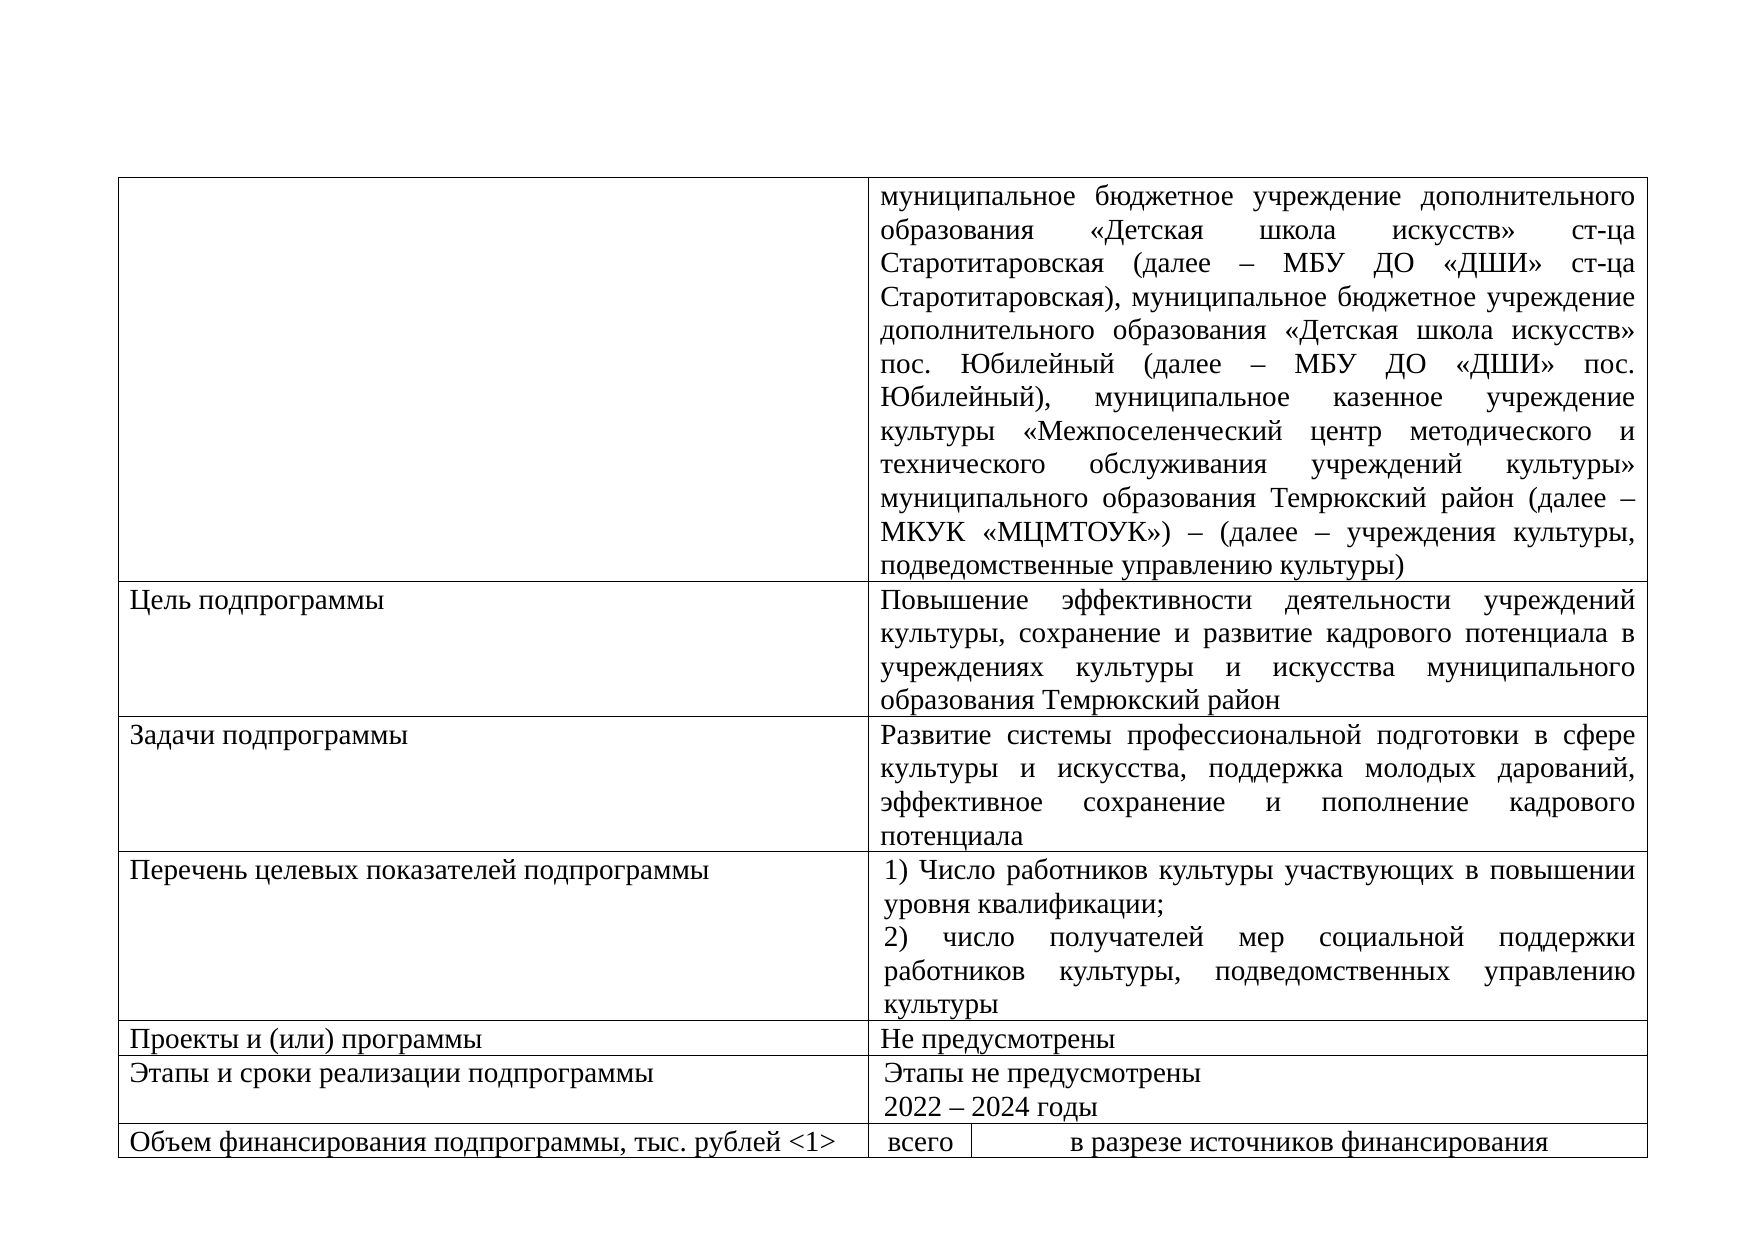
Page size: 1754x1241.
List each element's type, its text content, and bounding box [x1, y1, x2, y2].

table_cell всего [869, 1124, 971, 1157]
table_cell Перечень целевых показателей подпрограммы [119, 852, 868, 1020]
table_cell Этапы не предусмотрены 2022 – 2024 годы [869, 1056, 1647, 1123]
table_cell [869, 178, 1647, 581]
table_cell Этапы и сроки реализации подпрограммы [119, 1056, 868, 1123]
table_cell Задачи подпрограммы [119, 717, 868, 851]
table_cell Развитие системы профессиональной подготовки в сфере культуры и искусства, поддержка молодых дарований, эффективное сохранение и пополнение кадрового потенциала [869, 717, 1647, 851]
table_cell Объем финансирования подпрограммы, тыс. рублей <1> [119, 1124, 868, 1157]
table_cell 1) Число работников культуры участвующих в повышении уровня квалификации; 2) число получателей мер социальной поддержки работников культуры, подведомственных управлению культуры [869, 852, 1647, 1020]
table_cell Повышение эффективности деятельности учреждений культуры, сохранение и развитие кадрового потенциала в учреждениях культуры и искусства муниципального образования Темрюкский район [869, 582, 1647, 716]
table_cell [119, 178, 868, 581]
table_cell Проекты и (или) программы [119, 1021, 868, 1054]
table_cell Цель подпрограммы [119, 582, 868, 716]
table_cell в разрезе источников финансирования [972, 1124, 1647, 1157]
table_cell Не предусмотрены [869, 1021, 1647, 1054]
